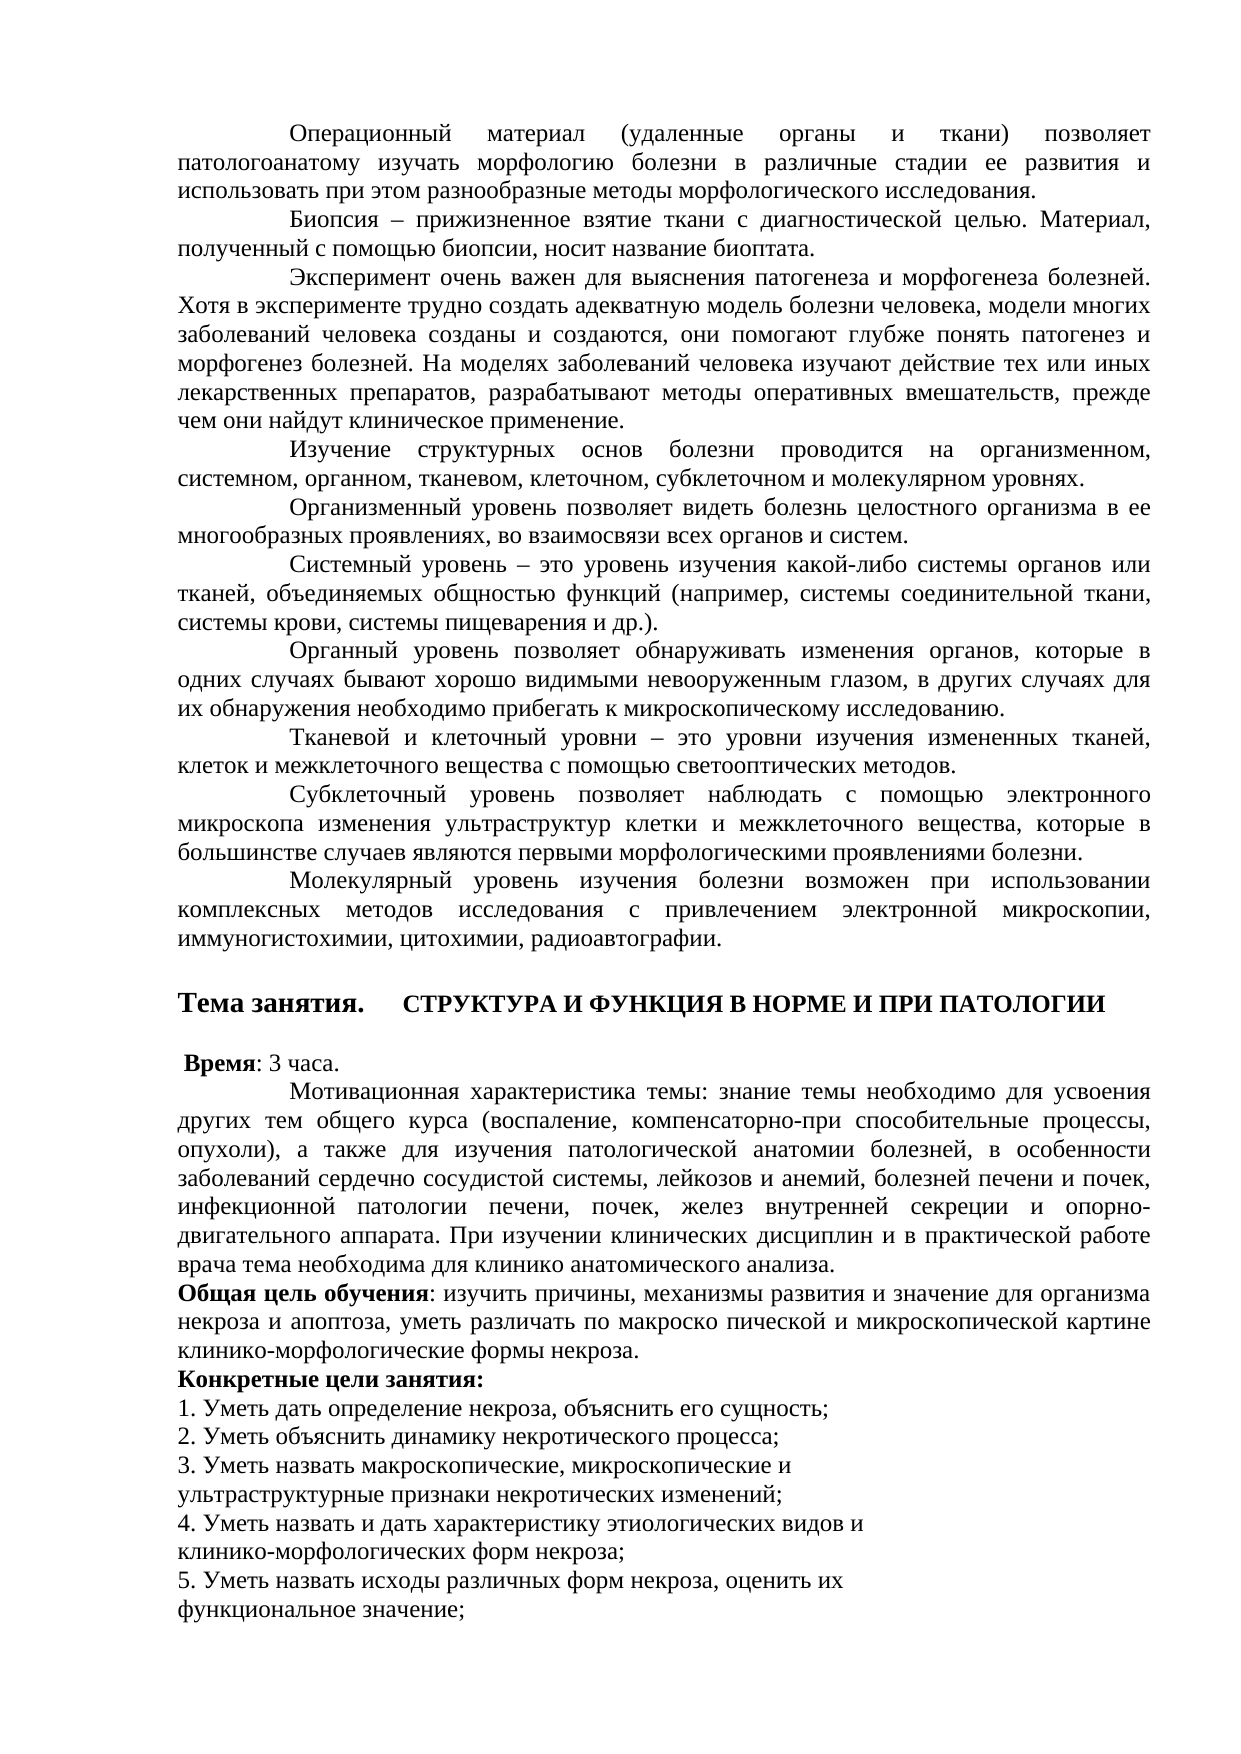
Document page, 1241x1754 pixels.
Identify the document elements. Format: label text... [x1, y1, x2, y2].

text клинико-морфологических форм некроза; [177, 1536, 1152, 1565]
text Субклеточный уровень позволяет наблюдать с помощью электронного микроскопа изменения ультраструктур клетки и межклеточного вещества, которые в большинстве случаев являются первыми морфологическими проявлениями болезни. [177, 779, 1152, 866]
text 3. Уметь назвать макроскопические, микроскопические и [177, 1450, 1152, 1479]
text Время: 3 часа. [177, 1048, 1152, 1076]
text 4. Уметь назвать и дать характеристику этиологических видов и [177, 1508, 1152, 1536]
text Системный уровень – это уровень изучения какой-либо системы органов или тканей, объединяемых общностью функций (например, системы соединительной ткани, системы крови, системы пищеварения и др.). [177, 549, 1152, 636]
text функциональное значение; [177, 1594, 1152, 1623]
text Тканевой и клеточный уровни – это уровни изучения измененных тканей, клеток и межклеточного вещества с помощью светооптических методов. [177, 722, 1152, 779]
text Мотивационная характеристика темы: знание темы необходимо для усвоения других тем общего курса (воспаление, компенсаторно-при способительные процессы, опухоли), а также для изучения патологической анатомии болезней, в особенности заболеваний сердечно сосудистой системы, лейкозов и анемий, болезней печени и почек, инфекционной патологии печени, почек, желез внутренней секреции и опорно-двигательного аппарата. При изучении клинических дисциплин и в практической работе врача тема необходима для клинико анатомического анализа. [177, 1076, 1152, 1278]
text Молекулярный уровень изучения болезни возможен при использовании комплексных методов исследования с привлечением электронной микроскопии, иммуногистохимии, цитохимии, радиоавтографии. [177, 866, 1152, 952]
text Биопсия – прижизненное взятие ткани с диагностической целью. Материал, полученный с помощью биопсии, носит название биоптата. [177, 204, 1152, 262]
text Изучение структурных основ болезни проводится на организменном, системном, органном, тканевом, клеточном, субклеточном и молекулярном уровнях. [177, 434, 1152, 492]
text Общая цель обучения: изучить причины, механизмы развития и значение для организма некроза и апоптоза, уметь различать по макроско пической и микроскопической картине клинико-морфологические формы некроза. [177, 1278, 1152, 1364]
text Организменный уровень позволяет видеть болезнь целостного организма в ее многообразных проявлениях, во взаимосвязи всех органов и систем. [177, 492, 1152, 549]
text Органный уровень позволяет обнаруживать изменения органов, которые в одних случаях бывают хорошо видимыми невооруженным глазом, в других случаях для их обнаружения необходимо прибегать к микроскопическому исследованию. [177, 636, 1152, 722]
text Конкретные цели занятия: [177, 1364, 1152, 1393]
text Тема занятия. СТРУКТУРА И ФУНКЦИЯ В НОРМЕ И ПРИ ПАТОЛОГИИ [177, 985, 1152, 1019]
text Эксперимент очень важен для выяснения патогенеза и морфогенеза болезней. Хотя в эксперименте трудно создать адекватную модель болезни человека, модели многих заболеваний человека созданы и создаются, они помогают глубже понять патогенез и морфогенез болезней. На моделях заболеваний человека изучают действие тех или иных лекарственных препаратов, разрабатывают методы оперативных вмешательств, прежде чем они найдут клиническое применение. [177, 262, 1152, 434]
text 1. Уметь дать определение некроза, объяснить его сущность; [177, 1393, 1152, 1421]
text 2. Уметь объяснить динамику некротического процесса; [177, 1421, 1152, 1450]
text Операционный материал (удаленные органы и ткани) позволяет патологоанатому изучать морфологию болезни в различные стадии ее развития и использовать при этом разнообразные методы морфологического исследования. [177, 118, 1152, 204]
text ультраструктурные признаки некротических изменений; [177, 1479, 1152, 1508]
text 5. Уметь назвать исходы различных форм некроза, оценить их [177, 1565, 1152, 1594]
